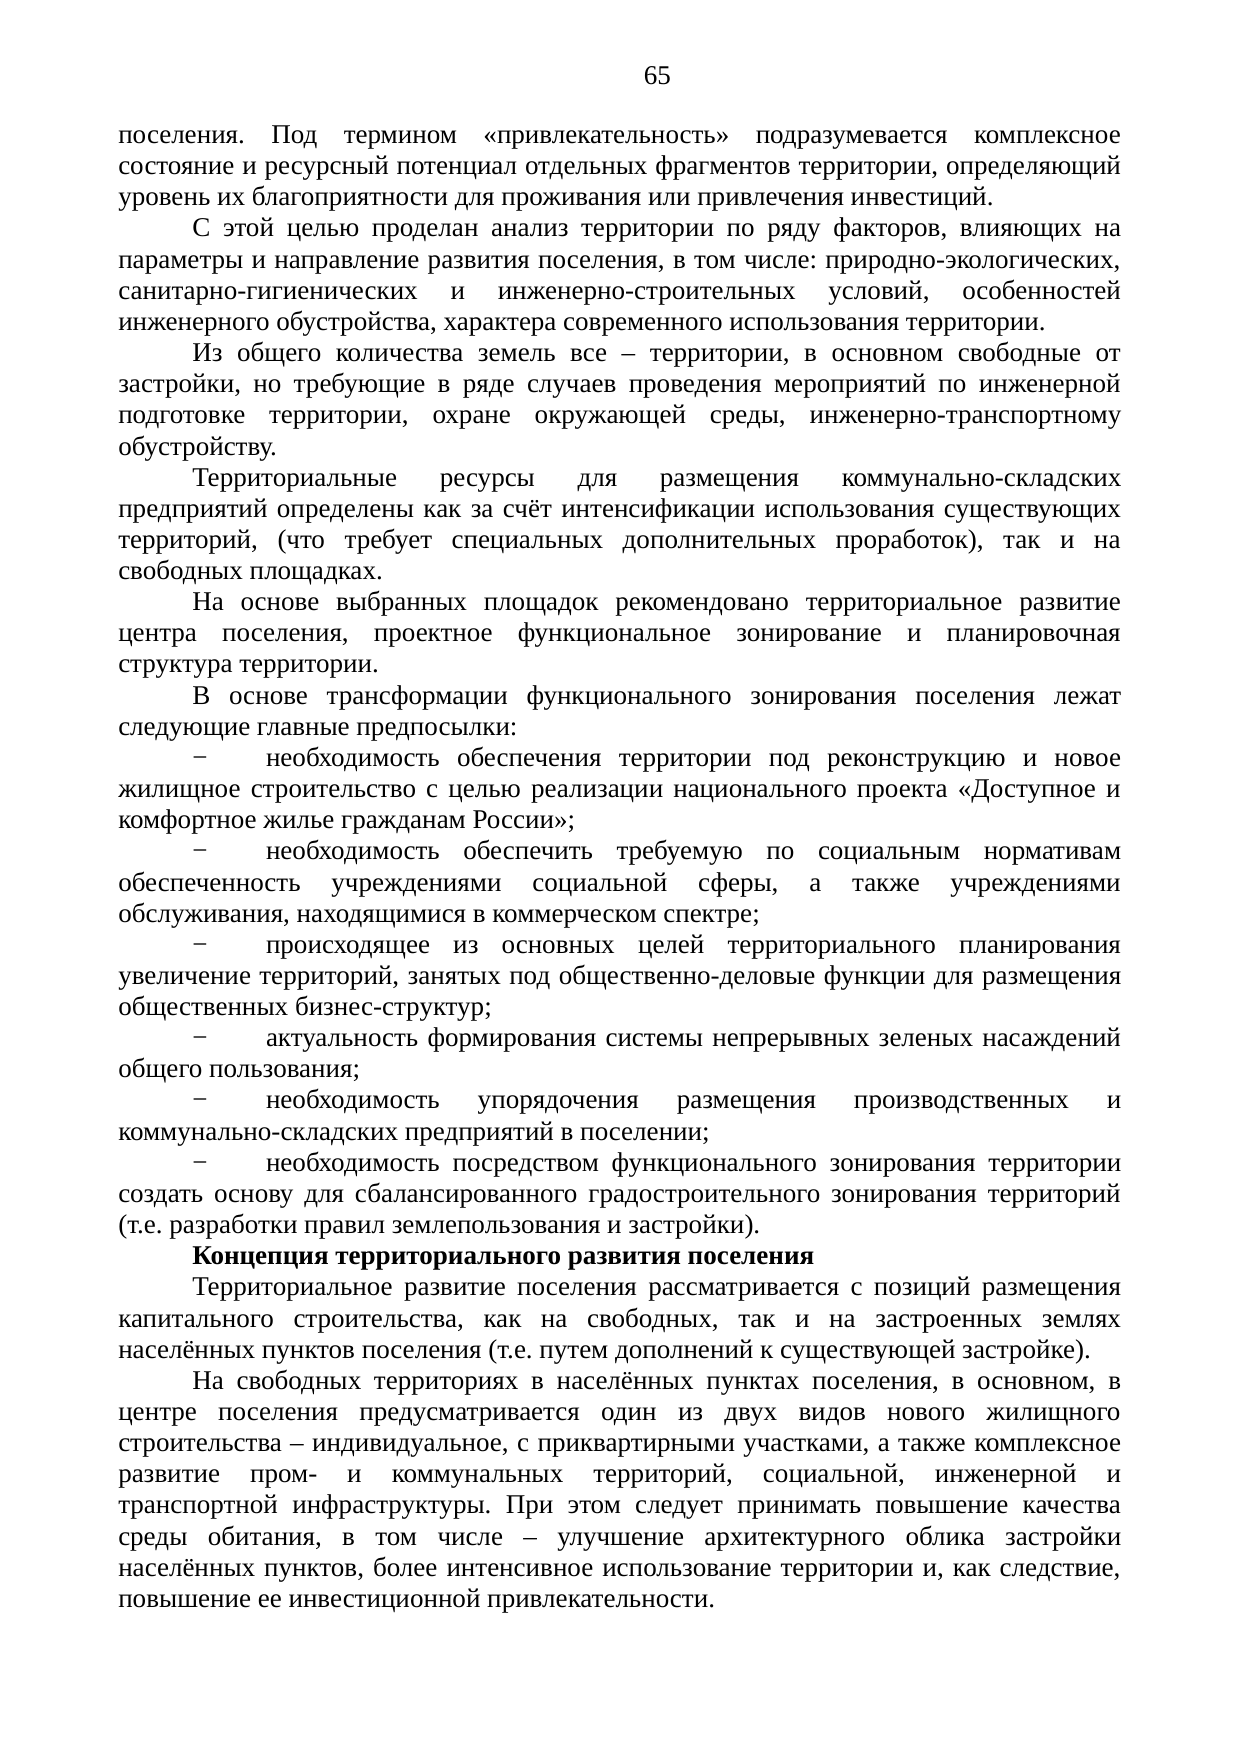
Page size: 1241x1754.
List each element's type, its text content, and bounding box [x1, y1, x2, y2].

text Из общего количества земель все – территории, в основном свободные от застройки, но требующие в ряде случаев проведения мероприятий по инженерной подготовке территории, охране окружающей среды, инженерно-транспортному обустройству. [118, 336, 1122, 461]
list необходимость обеспечения территории под реконструкцию и новое жилищное строительство с целью реализации национального проекта «Доступное и комфортное жилье гражданам России»; [118, 741, 1122, 834]
text Территориальные ресурсы для размещения коммунально-складских предприятий определены как за счёт интенсификации использования существующих территорий, (что требует специальных дополнительных проработок), так и на свободных площадках. [118, 461, 1122, 585]
list необходимость обеспечить требуемую по социальным нормативам обеспеченность учреждениями социальной сферы, а также учреждениями обслуживания, находящимися в коммерческом спектре; [118, 834, 1122, 928]
text На основе выбранных площадок рекомендовано территориальное развитие центра поселения, проектное функциональное зонирование и планировочная структура территории. [118, 585, 1122, 679]
subtitle Концепция территориального развития поселения [118, 1239, 1122, 1271]
text С этой целью проделан анализ территории по ряду факторов, влияющих на параметры и направление развития поселения, в том числе: природно-экологических, санитарно-гигиенических и инженерно-строительных условий, особенностей инженерного обустройства, характера современного использования территории. [118, 212, 1122, 336]
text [118, 118, 1122, 212]
text В основе трансформации функционального зонирования поселения лежат следующие главные предпосылки: [118, 679, 1122, 741]
list необходимость упорядочения размещения производственных и коммунально-складских предприятий в поселении; [118, 1084, 1122, 1146]
list происходящее из основных целей территориального планирования увеличение территорий, занятых под общественно-деловые функции для размещения общественных бизнес-структур; [118, 928, 1122, 1021]
list необходимость посредством функционального зонирования территории создать основу для сбалансированного градостроительного зонирования территорий (т.е. разработки правил землепользования и застройки). [118, 1146, 1122, 1239]
list актуальность формирования системы непрерывных зеленых насаждений общего пользования; [118, 1021, 1122, 1084]
text Территориальное развитие поселения рассматривается с позиций размещения капитального строительства, как на свободных, так и на застроенных землях населённых пунктов поселения (т.е. путем дополнений к существующей застройке). [118, 1271, 1122, 1364]
text На свободных территориях в населённых пунктах поселения, в основном, в центре поселения предусматривается один из двух видов нового жилищного строительства – индивидуальное, с приквартирными участками, а также комплексное развитие пром- и коммунальных территорий, социальной, инженерной и транспортной инфраструктуры. При этом следует принимать повышение качества среды обитания, в том числе – улучшение архитектурного облика застройки населённых пунктов, более интенсивное использование территории и, как следствие, повышение ее инвестиционной привлекательности. [118, 1364, 1122, 1613]
